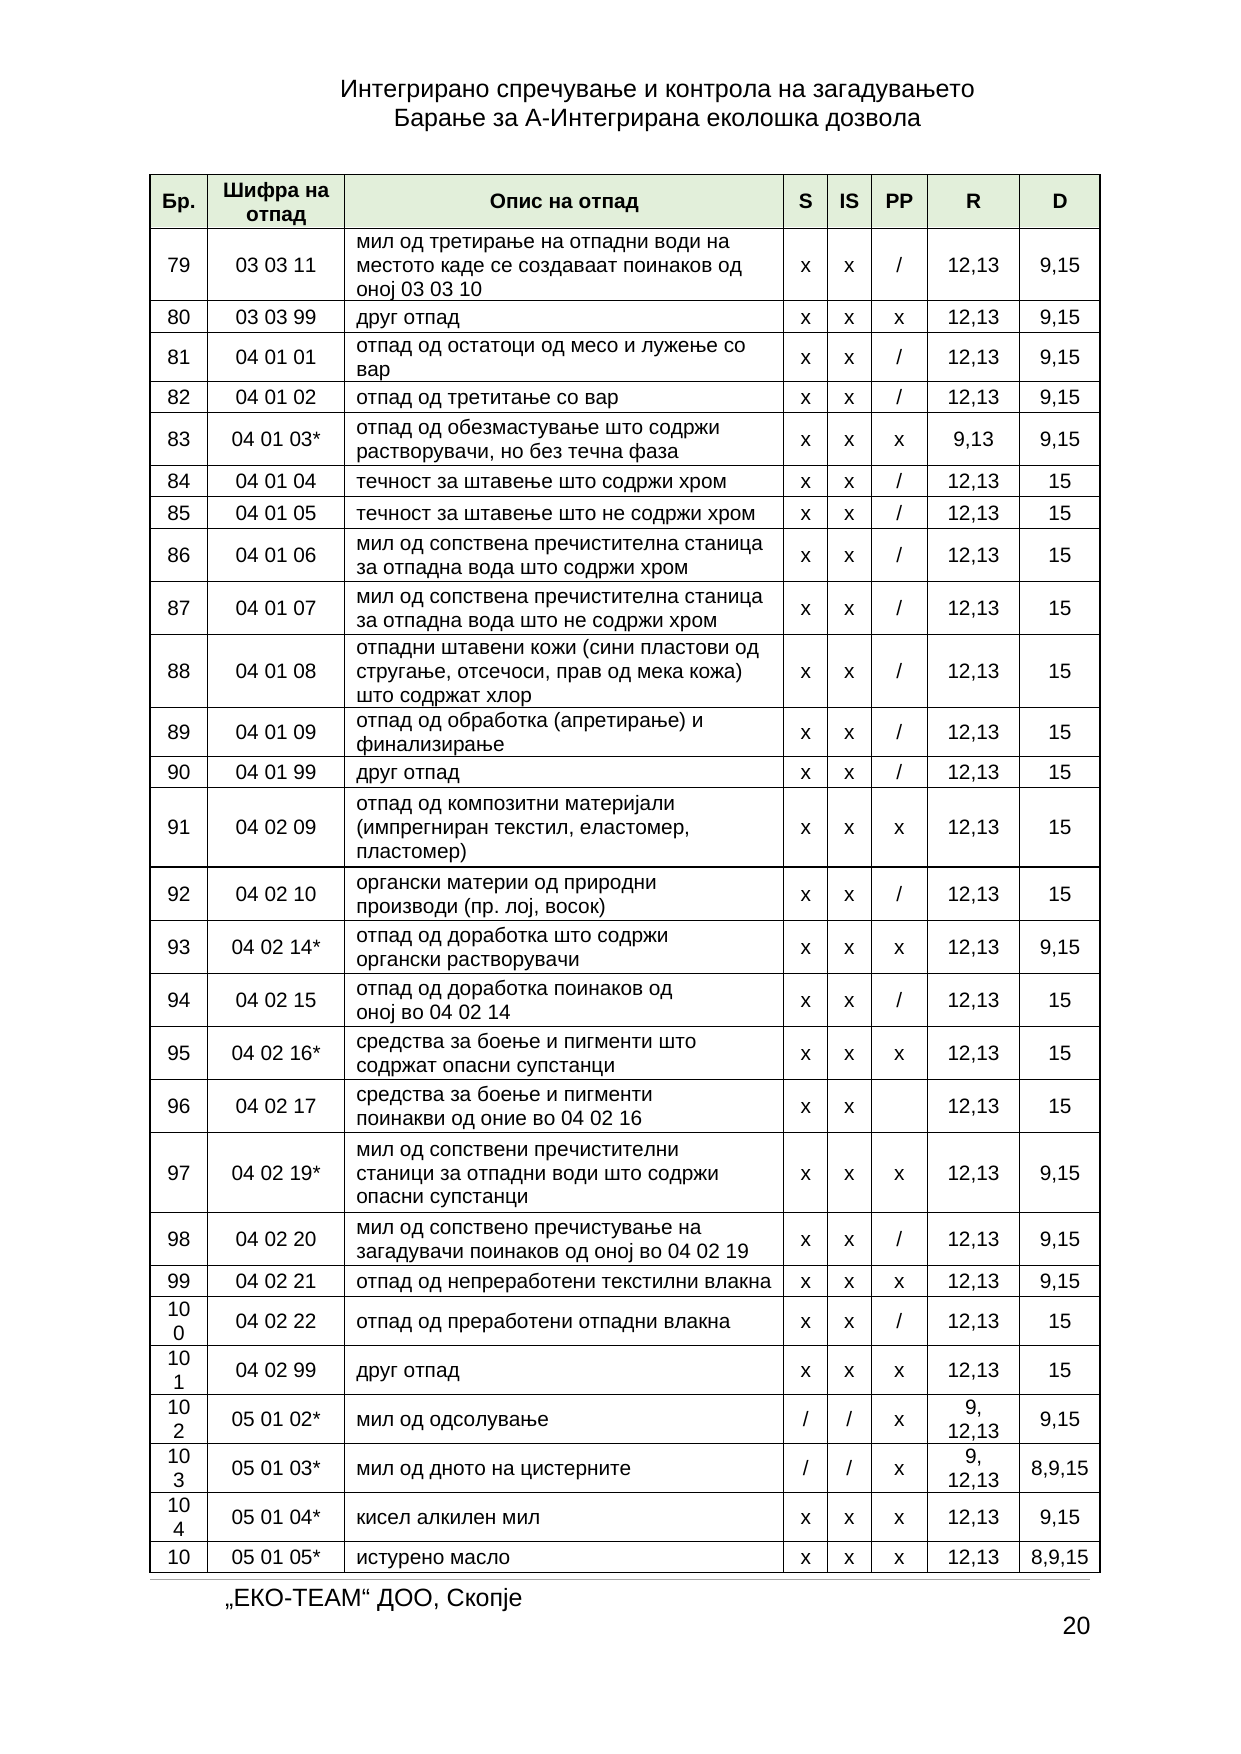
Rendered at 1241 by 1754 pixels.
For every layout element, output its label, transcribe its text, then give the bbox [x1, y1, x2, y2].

table_cell х [784, 1080, 827, 1132]
table_cell х [784, 708, 827, 756]
table_cell мил од сопствена пречистителна станица за отпадна вода што не содржи хром [345, 582, 783, 634]
table_cell 15 [1020, 1346, 1099, 1394]
table_cell 05 01 02* [208, 1395, 344, 1443]
table_header D [1020, 175, 1099, 227]
table_cell х [784, 1542, 827, 1572]
table_cell / [872, 333, 927, 381]
table_cell 88 [151, 635, 207, 707]
table_cell 15 [1020, 1297, 1099, 1345]
table_cell / [872, 974, 927, 1026]
table_cell отпад од третитање со вар [345, 382, 783, 412]
table_cell 04 01 01 [208, 333, 344, 381]
table_cell х [784, 1493, 827, 1541]
table_cell х [784, 466, 827, 496]
table_cell х [828, 413, 871, 465]
table_cell отпад од композитни материјали (импрегниран текстил, еластомер, пластомер) [345, 788, 783, 866]
table_cell / [872, 529, 927, 581]
table_cell 9,15 [1020, 1133, 1099, 1212]
table_cell х [784, 1297, 827, 1345]
table_cell мил од одсолување [345, 1395, 783, 1443]
table_cell х [828, 301, 871, 332]
table_cell х [828, 1297, 871, 1345]
table_cell х [784, 497, 827, 527]
table_cell 03 03 99 [208, 301, 344, 332]
table_cell течност за штавење што не содржи хром [345, 497, 783, 527]
table_cell 89 [151, 708, 207, 756]
table_cell отпад од обработка (апретирање) и финализирање [345, 708, 783, 756]
table_cell 05 01 04* [208, 1493, 344, 1541]
table_cell 12,13 [928, 301, 1019, 332]
table_cell х [828, 974, 871, 1026]
table_cell / [784, 1395, 827, 1443]
table_cell / [872, 635, 927, 707]
table_cell х [872, 1444, 927, 1492]
table_cell х [828, 1080, 871, 1132]
table_cell органски материи од природни производи (пр. лој, восок) [345, 868, 783, 919]
table_header S [784, 175, 827, 227]
table_cell отпад од обезмастување што содржи растворувачи, но без течна фаза [345, 413, 783, 465]
table_cell 97 [151, 1133, 207, 1212]
table_cell 90 [151, 757, 207, 787]
table_cell 15 [1020, 582, 1099, 634]
table_cell отпадни штавени кожи (сини пластови од стругање, отсечоси, прав од мека кожа) што содржат хлор [345, 635, 783, 707]
table_cell х [828, 1213, 871, 1265]
table_cell 93 [151, 921, 207, 973]
table_cell 03 03 11 [208, 229, 344, 300]
table_cell 92 [151, 868, 207, 919]
table_cell х [828, 582, 871, 634]
table_cell х [828, 1133, 871, 1212]
table_cell х [784, 1213, 827, 1265]
table_cell х [872, 301, 927, 332]
table_cell 04 01 09 [208, 708, 344, 756]
table_cell 12,13 [928, 582, 1019, 634]
table_cell х [828, 788, 871, 866]
table_cell 9,15 [1020, 1266, 1099, 1296]
table_cell 103 [151, 1444, 207, 1492]
table_cell 12,13 [928, 1297, 1019, 1345]
table_cell х [784, 229, 827, 300]
table_header PP [872, 175, 927, 227]
table_cell 101 [151, 1346, 207, 1394]
table_cell / [872, 229, 927, 300]
table_cell 15 [1020, 708, 1099, 756]
table_cell 82 [151, 382, 207, 412]
table_cell отпад од доработка поинаков од оној во 04 02 14 [345, 974, 783, 1026]
table_cell 12,13 [928, 1080, 1019, 1132]
table_cell / [872, 382, 927, 412]
table_cell 15 [1020, 1027, 1099, 1079]
table_cell 12,13 [928, 1542, 1019, 1572]
table_cell мил од сопствено пречистување на загадувачи поинаков од оној во 04 02 19 [345, 1213, 783, 1265]
table_cell 04 01 08 [208, 635, 344, 707]
table_cell 15 [1020, 1080, 1099, 1132]
table_cell 12,13 [928, 921, 1019, 973]
table_cell х [784, 301, 827, 332]
table_cell 84 [151, 466, 207, 496]
table_cell 80 [151, 301, 207, 332]
table_cell х [828, 868, 871, 919]
table_cell х [828, 497, 871, 527]
table_header R [928, 175, 1019, 227]
table_cell 15 [1020, 788, 1099, 866]
table_cell / [872, 757, 927, 787]
table_cell х [872, 1395, 927, 1443]
table_cell / [784, 1444, 827, 1492]
table_cell / [828, 1395, 871, 1443]
table_cell 9,15 [1020, 229, 1099, 300]
table_cell 05 01 03* [208, 1444, 344, 1492]
table_cell 9,15 [1020, 382, 1099, 412]
table_cell 12,13 [928, 333, 1019, 381]
table_cell отпад од преработени отпадни влакна [345, 1297, 783, 1345]
table_cell / [872, 1297, 927, 1345]
table_cell 15 [1020, 757, 1099, 787]
table_cell 79 [151, 229, 207, 300]
table_cell 12,13 [928, 1346, 1019, 1394]
table_cell 9,15 [1020, 1395, 1099, 1443]
table_cell х [828, 708, 871, 756]
table_cell 12,13 [928, 868, 1019, 919]
table_cell мил од сопствена пречистителна станица за отпадна вода што содржи хром [345, 529, 783, 581]
table_header Опис на отпад [345, 175, 783, 227]
table_cell 04 02 20 [208, 1213, 344, 1265]
table_cell х [828, 1346, 871, 1394]
table_cell 95 [151, 1027, 207, 1079]
table_cell / [872, 466, 927, 496]
table_cell мил од третирање на отпадни води на местото каде се создаваат поинаков од оној 03 03 10 [345, 229, 783, 300]
table_cell 81 [151, 333, 207, 381]
table_cell 04 02 15 [208, 974, 344, 1026]
table_cell х [784, 921, 827, 973]
table_header IS [828, 175, 871, 227]
table_cell 12,13 [928, 382, 1019, 412]
table_cell 9,15 [1020, 1493, 1099, 1541]
table_cell друг отпад [345, 301, 783, 332]
table_cell х [872, 1493, 927, 1541]
table_cell х [784, 757, 827, 787]
table_cell 100 [151, 1297, 207, 1345]
table_cell 04 01 04 [208, 466, 344, 496]
table_cell х [828, 382, 871, 412]
table_cell 04 01 99 [208, 757, 344, 787]
table_cell средства за боење и пигменти поинакви од оние во 04 02 16 [345, 1080, 783, 1132]
table_cell 15 [1020, 529, 1099, 581]
table_cell 04 02 09 [208, 788, 344, 866]
table_cell х [828, 635, 871, 707]
table_cell 9,15 [1020, 1213, 1099, 1265]
table_cell 04 02 19* [208, 1133, 344, 1212]
table_cell отпад од непреработени текстилни влакна [345, 1266, 783, 1296]
table_cell х [784, 788, 827, 866]
table_cell х [784, 333, 827, 381]
table_cell 8,9,15 [1020, 1542, 1099, 1572]
table_cell 96 [151, 1080, 207, 1132]
table_cell 91 [151, 788, 207, 866]
table_cell 04 02 16* [208, 1027, 344, 1079]
table_cell х [828, 1266, 871, 1296]
table_cell х [784, 974, 827, 1026]
table_cell истурено масло [345, 1542, 783, 1572]
table_cell 9, 12,13 [928, 1395, 1019, 1443]
table_cell х [784, 1266, 827, 1296]
table_cell 04 02 22 [208, 1297, 344, 1345]
table_cell / [872, 497, 927, 527]
table_cell [872, 1080, 927, 1132]
table_cell х [784, 868, 827, 919]
table_cell х [828, 757, 871, 787]
table_cell 12,13 [928, 1027, 1019, 1079]
table_cell х [872, 413, 927, 465]
table_cell 9,15 [1020, 301, 1099, 332]
table_cell х [828, 1027, 871, 1079]
table_cell х [828, 229, 871, 300]
table_cell / [872, 708, 927, 756]
table_cell 12,13 [928, 529, 1019, 581]
table_cell друг отпад [345, 1346, 783, 1394]
table_cell 04 01 02 [208, 382, 344, 412]
table_cell 8,9,15 [1020, 1444, 1099, 1492]
table_cell 04 01 06 [208, 529, 344, 581]
table_cell х [872, 1133, 927, 1212]
table_cell 9,15 [1020, 413, 1099, 465]
table_cell 102 [151, 1395, 207, 1443]
table_cell 04 02 21 [208, 1266, 344, 1296]
table_cell 9, 12,13 [928, 1444, 1019, 1492]
table_cell 12,13 [928, 497, 1019, 527]
table_header Шифра на отпад [208, 175, 344, 227]
table_cell х [828, 333, 871, 381]
table_cell х [784, 1346, 827, 1394]
table_cell / [872, 868, 927, 919]
table_cell х [872, 788, 927, 866]
table_cell 04 02 14* [208, 921, 344, 973]
table_cell 15 [1020, 497, 1099, 527]
table_cell 15 [1020, 868, 1099, 919]
table_cell 05 01 05* [208, 1542, 344, 1572]
table_cell 12,13 [928, 757, 1019, 787]
table_cell х [828, 921, 871, 973]
table_cell 15 [1020, 466, 1099, 496]
table_cell 9,15 [1020, 333, 1099, 381]
table_cell х [784, 382, 827, 412]
table_cell / [872, 1213, 927, 1265]
table_cell х [784, 1027, 827, 1079]
table_cell отпад од доработка што содржи органски растворувачи [345, 921, 783, 973]
table_cell 12,13 [928, 708, 1019, 756]
table_cell мил од дното на цистерните [345, 1444, 783, 1492]
table_cell 12,13 [928, 635, 1019, 707]
table_cell 85 [151, 497, 207, 527]
table_cell х [828, 529, 871, 581]
table_cell х [872, 1346, 927, 1394]
table_cell 105 [151, 1542, 207, 1572]
table_cell 86 [151, 529, 207, 581]
table_cell 12,13 [928, 1213, 1019, 1265]
table_cell 94 [151, 974, 207, 1026]
table_cell 04 02 99 [208, 1346, 344, 1394]
table_cell х [872, 1027, 927, 1079]
table_cell х [828, 466, 871, 496]
table_cell 04 01 03* [208, 413, 344, 465]
table_cell 12,13 [928, 466, 1019, 496]
table_cell 12,13 [928, 788, 1019, 866]
table_cell 9,13 [928, 413, 1019, 465]
table_cell 9,15 [1020, 921, 1099, 973]
table_cell средства за боење и пигменти што содржат опасни супстанци [345, 1027, 783, 1079]
table_cell 87 [151, 582, 207, 634]
table_cell 15 [1020, 635, 1099, 707]
table_cell 15 [1020, 974, 1099, 1026]
table_cell / [828, 1444, 871, 1492]
table_cell 04 01 05 [208, 497, 344, 527]
table_cell 12,13 [928, 229, 1019, 300]
table_cell 12,13 [928, 974, 1019, 1026]
table_cell 12,13 [928, 1493, 1019, 1541]
table_cell отпад од остатоци од месо и лужење со вар [345, 333, 783, 381]
table_cell 12,13 [928, 1266, 1019, 1296]
table_cell х [872, 921, 927, 973]
table_cell х [784, 635, 827, 707]
table_cell друг отпад [345, 757, 783, 787]
table_cell х [872, 1542, 927, 1572]
table_cell 12,13 [928, 1133, 1019, 1212]
table_header Бр. [151, 175, 207, 227]
table_cell х [784, 413, 827, 465]
table_cell 04 02 10 [208, 868, 344, 919]
table_cell 98 [151, 1213, 207, 1265]
table_cell 99 [151, 1266, 207, 1296]
table_cell течност за штавење што содржи хром [345, 466, 783, 496]
table_cell 04 01 07 [208, 582, 344, 634]
table_cell 104 [151, 1493, 207, 1541]
table_cell кисел алкилен мил [345, 1493, 783, 1541]
table_cell х [784, 1133, 827, 1212]
table_cell 83 [151, 413, 207, 465]
table_cell х [784, 582, 827, 634]
table_cell мил од сопствени пречистителни станици за отпадни води што содржи опасни супстанци [345, 1133, 783, 1212]
table_cell / [872, 582, 927, 634]
table_cell х [872, 1266, 927, 1296]
table_cell х [828, 1542, 871, 1572]
table_cell х [784, 529, 827, 581]
table_cell х [828, 1493, 871, 1541]
table_cell 04 02 17 [208, 1080, 344, 1132]
